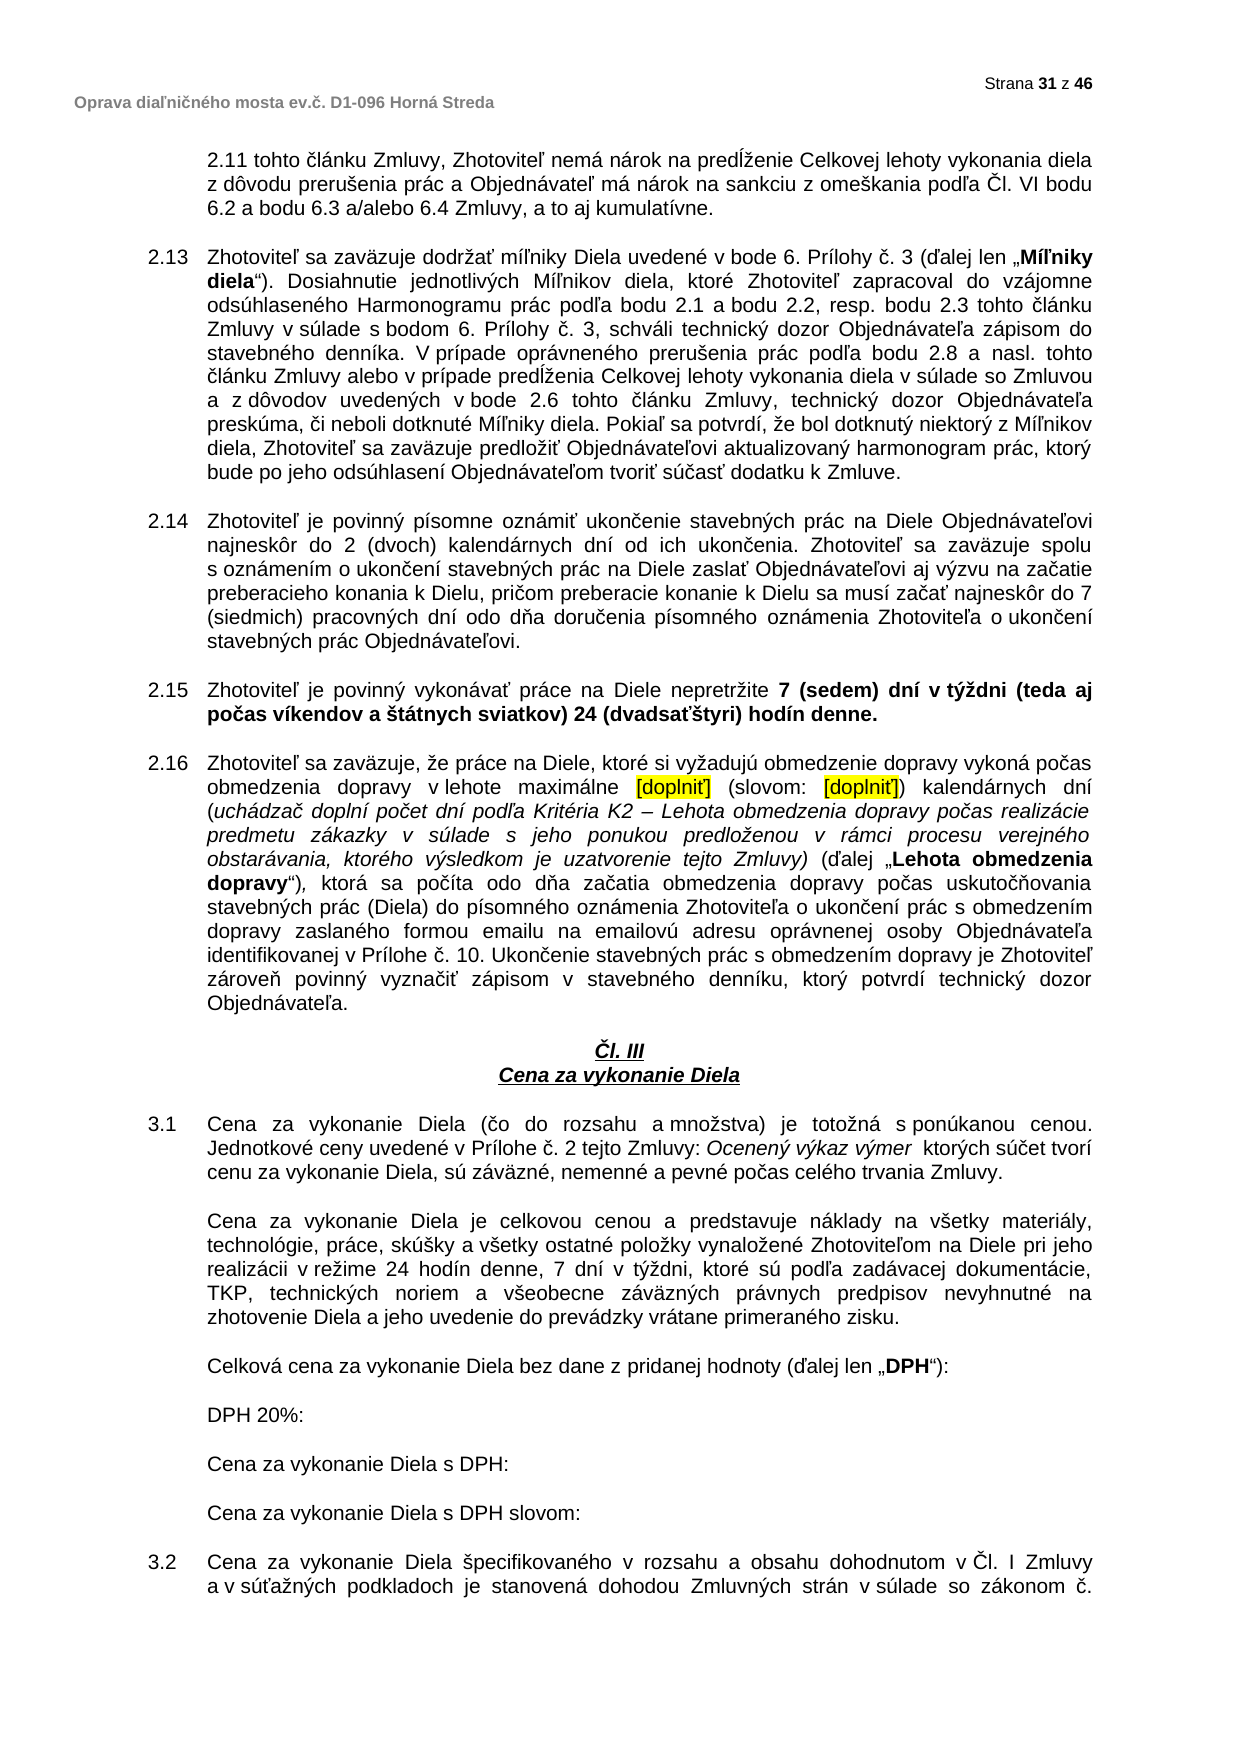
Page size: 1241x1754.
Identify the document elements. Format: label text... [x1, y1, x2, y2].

list Cena za vykonanie Diela (čo do rozsahu a množstva) je totožná s ponúkanou cenou. Jednotkové ceny uvedené v Prílohe č. 2 tejto Zmluvy: Ocenený výkaz výmer ktorých súčet tvorí cenu za vykonanie Diela, sú záväzné, nemenné a pevné počas celého trvania Zmluvy. [148, 1112, 1093, 1184]
list Zhotoviteľ je povinný vykonávať práce na Diele nepretržite 7 (sedem) dní v týždni (teda aj počas víkendov a štátnych sviatkov) 24 (dvadsaťštyri) hodín denne. [148, 678, 1093, 726]
text Cena za vykonanie Diela s DPH slovom: [132, 1501, 1093, 1525]
list Zhotoviteľ je povinný písomne oznámiť ukončenie stavebných prác na Diele Objednávateľovi najneskôr do 2 (dvoch) kalendárnych dní od ich ukončenia. Zhotoviteľ sa zaväzuje spolu s oznámením o ukončení stavebných prác na Diele zaslať Objednávateľovi aj výzvu na začatie preberacieho konania k Dielu, pričom preberacie konanie k Dielu sa musí začať najneskôr do 7 (siedmich) pracovných dní odo dňa doručenia písomného oznámenia Zhotoviteľa o ukončení stavebných prác Objednávateľovi. [148, 509, 1093, 653]
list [148, 1550, 1093, 1598]
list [148, 148, 1093, 219]
text DPH 20%: [132, 1403, 1093, 1427]
text Celková cena za vykonanie Diela bez dane z pridanej hodnoty (ďalej len „DPH“): [132, 1354, 1093, 1378]
list Zhotoviteľ sa zaväzuje, že práce na Diele, ktoré si vyžadujú obmedzenie dopravy vykoná počas obmedzenia dopravy v lehote maximálne [doplniť] (slovom: [doplniť]) kalendárnych dní (uchádzač doplní počet dní podľa Kritéria K2 – Lehota obmedzenia dopravy počas realizácie predmetu zákazky v súlade s jeho ponukou predloženou v rámci procesu verejného obstarávania, ktorého výsledkom je uzatvorenie tejto Zmluvy) (ďalej „Lehota obmedzenia dopravy“), ktorá sa počíta odo dňa začatia obmedzenia dopravy počas uskutočňovania stavebných prác (Diela) do písomného oznámenia Zhotoviteľa o ukončení prác s obmedzením dopravy zaslaného formou emailu na emailovú adresu oprávnenej osoby Objednávateľa identifikovanej v Prílohe č. 10. Ukončenie stavebných prác s obmedzením dopravy je Zhotoviteľ zároveň povinný vyznačiť zápisom v stavebného denníku, ktorý potvrdí technický dozor Objednávateľa. [148, 751, 1093, 1014]
text Cena za vykonanie Diela [148, 1063, 1093, 1087]
text Cena za vykonanie Diela je celkovou cenou a predstavuje náklady na všetky materiály, technológie, práce, skúšky a všetky ostatné položky vynaložené Zhotoviteľom na Diele pri jeho realizácii v režime 24 hodín denne, 7 dní v týždni, ktoré sú podľa zadávacej dokumentácie, TKP, technických noriem a všeobecne záväzných právnych predpisov nevyhnutné na zhotovenie Diela a jeho uvedenie do prevádzky vrátane primeraného zisku. [132, 1209, 1093, 1329]
text Čl. III [148, 1039, 1093, 1063]
text Cena za vykonanie Diela s DPH: [132, 1452, 1093, 1476]
list Zhotoviteľ sa zaväzuje dodržať míľniky Diela uvedené v bode 6. Prílohy č. 3 (ďalej len „Míľniky diela“). Dosiahnutie jednotlivých Míľnikov diela, ktoré Zhotoviteľ zapracoval do vzájomne odsúhlaseného Harmonogramu prác podľa bodu 2.1 a bodu 2.2, resp. bodu 2.3 tohto článku Zmluvy v súlade s bodom 6. Prílohy č. 3, schváli technický dozor Objednávateľa zápisom do stavebného denníka. V prípade oprávneného prerušenia prác podľa bodu 2.8 a nasl. tohto článku Zmluvy alebo v prípade predĺženia Celkovej lehoty vykonania diela v súlade so Zmluvou a z dôvodov uvedených v bode 2.6 tohto článku Zmluvy, technický dozor Objednávateľa preskúma, či neboli dotknuté Míľniky diela. Pokiaľ sa potvrdí, že bol dotknutý niektorý z Míľnikov diela, Zhotoviteľ sa zaväzuje predložiť Objednávateľovi aktualizovaný harmonogram prác, ktorý bude po jeho odsúhlasení Objednávateľom tvoriť súčasť dodatku k Zmluve. [148, 244, 1093, 484]
